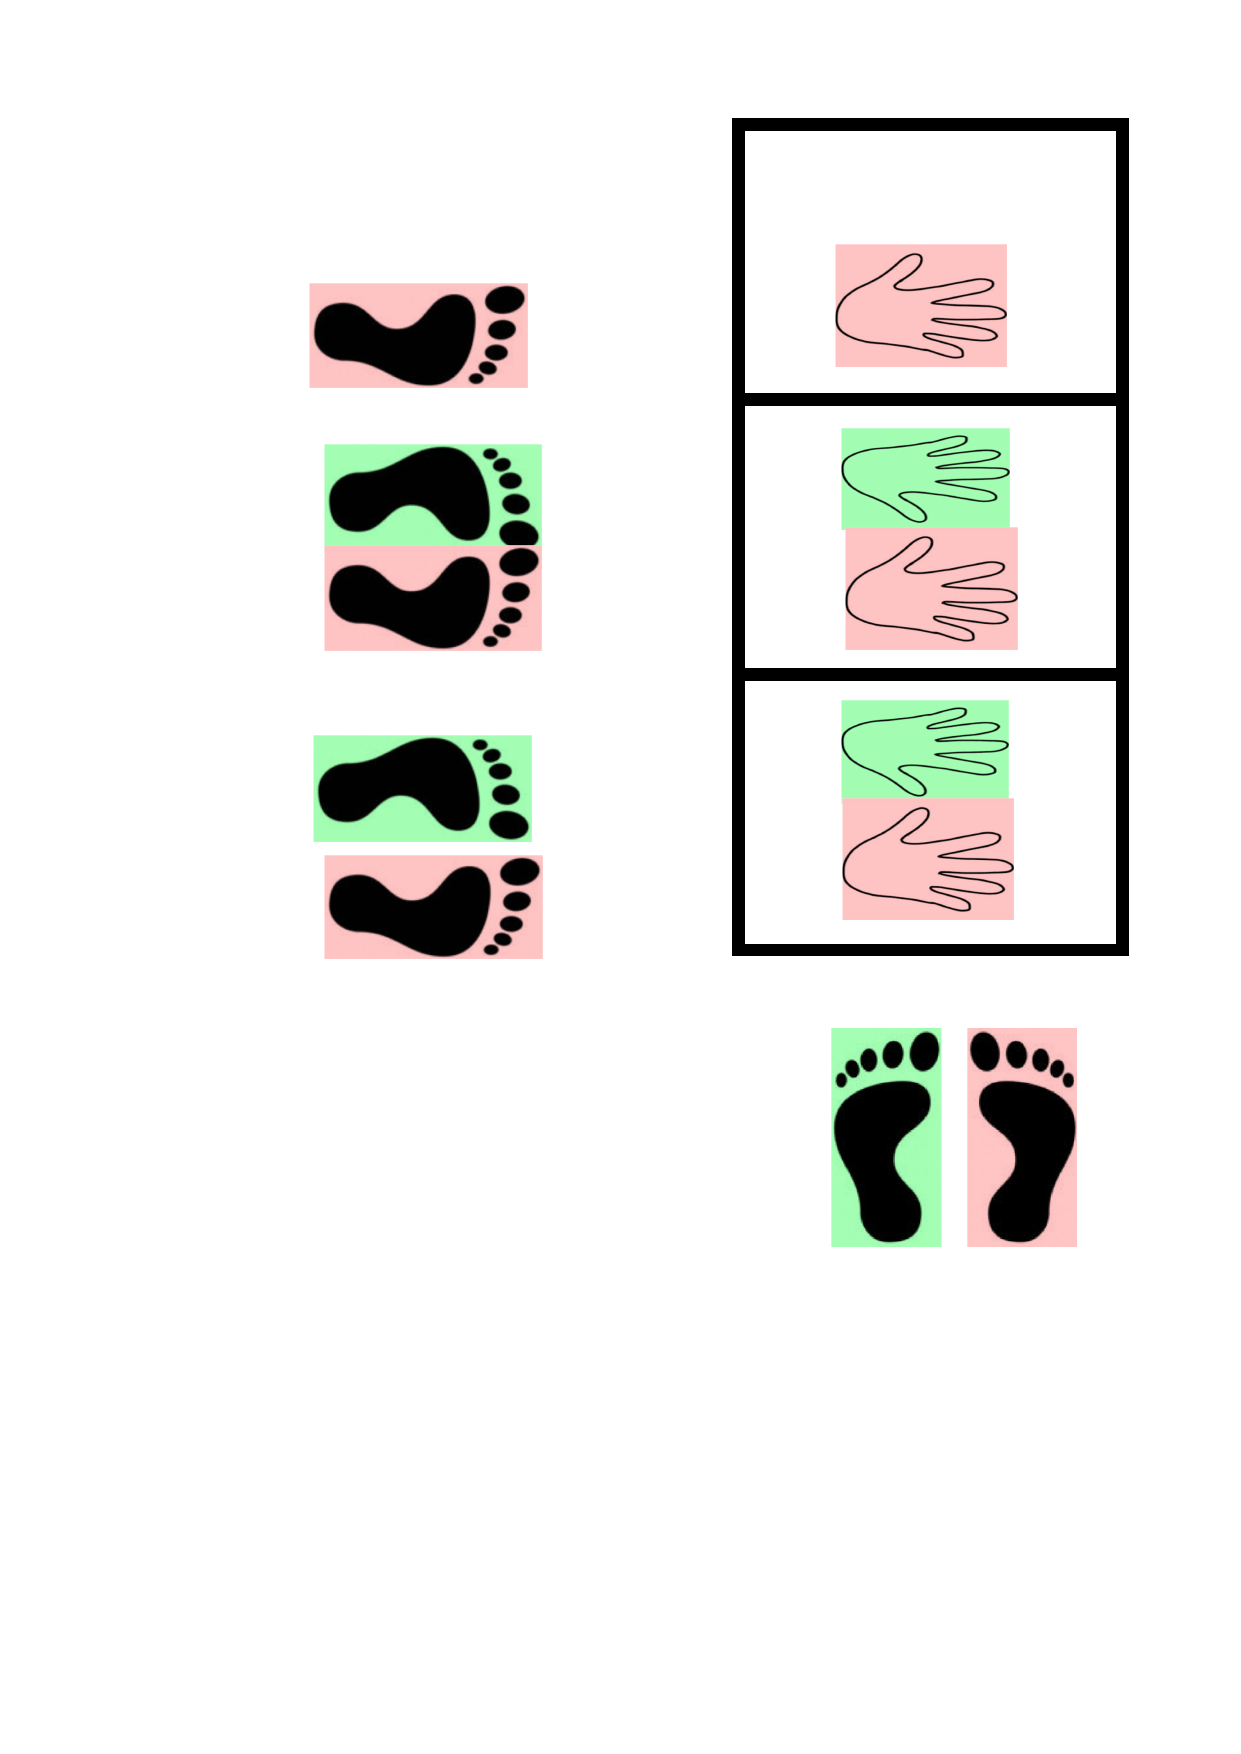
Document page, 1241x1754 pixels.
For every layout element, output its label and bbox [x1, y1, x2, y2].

table_cell [745, 131, 1116, 393]
table_cell [745, 406, 1116, 668]
table_cell [745, 681, 1116, 943]
